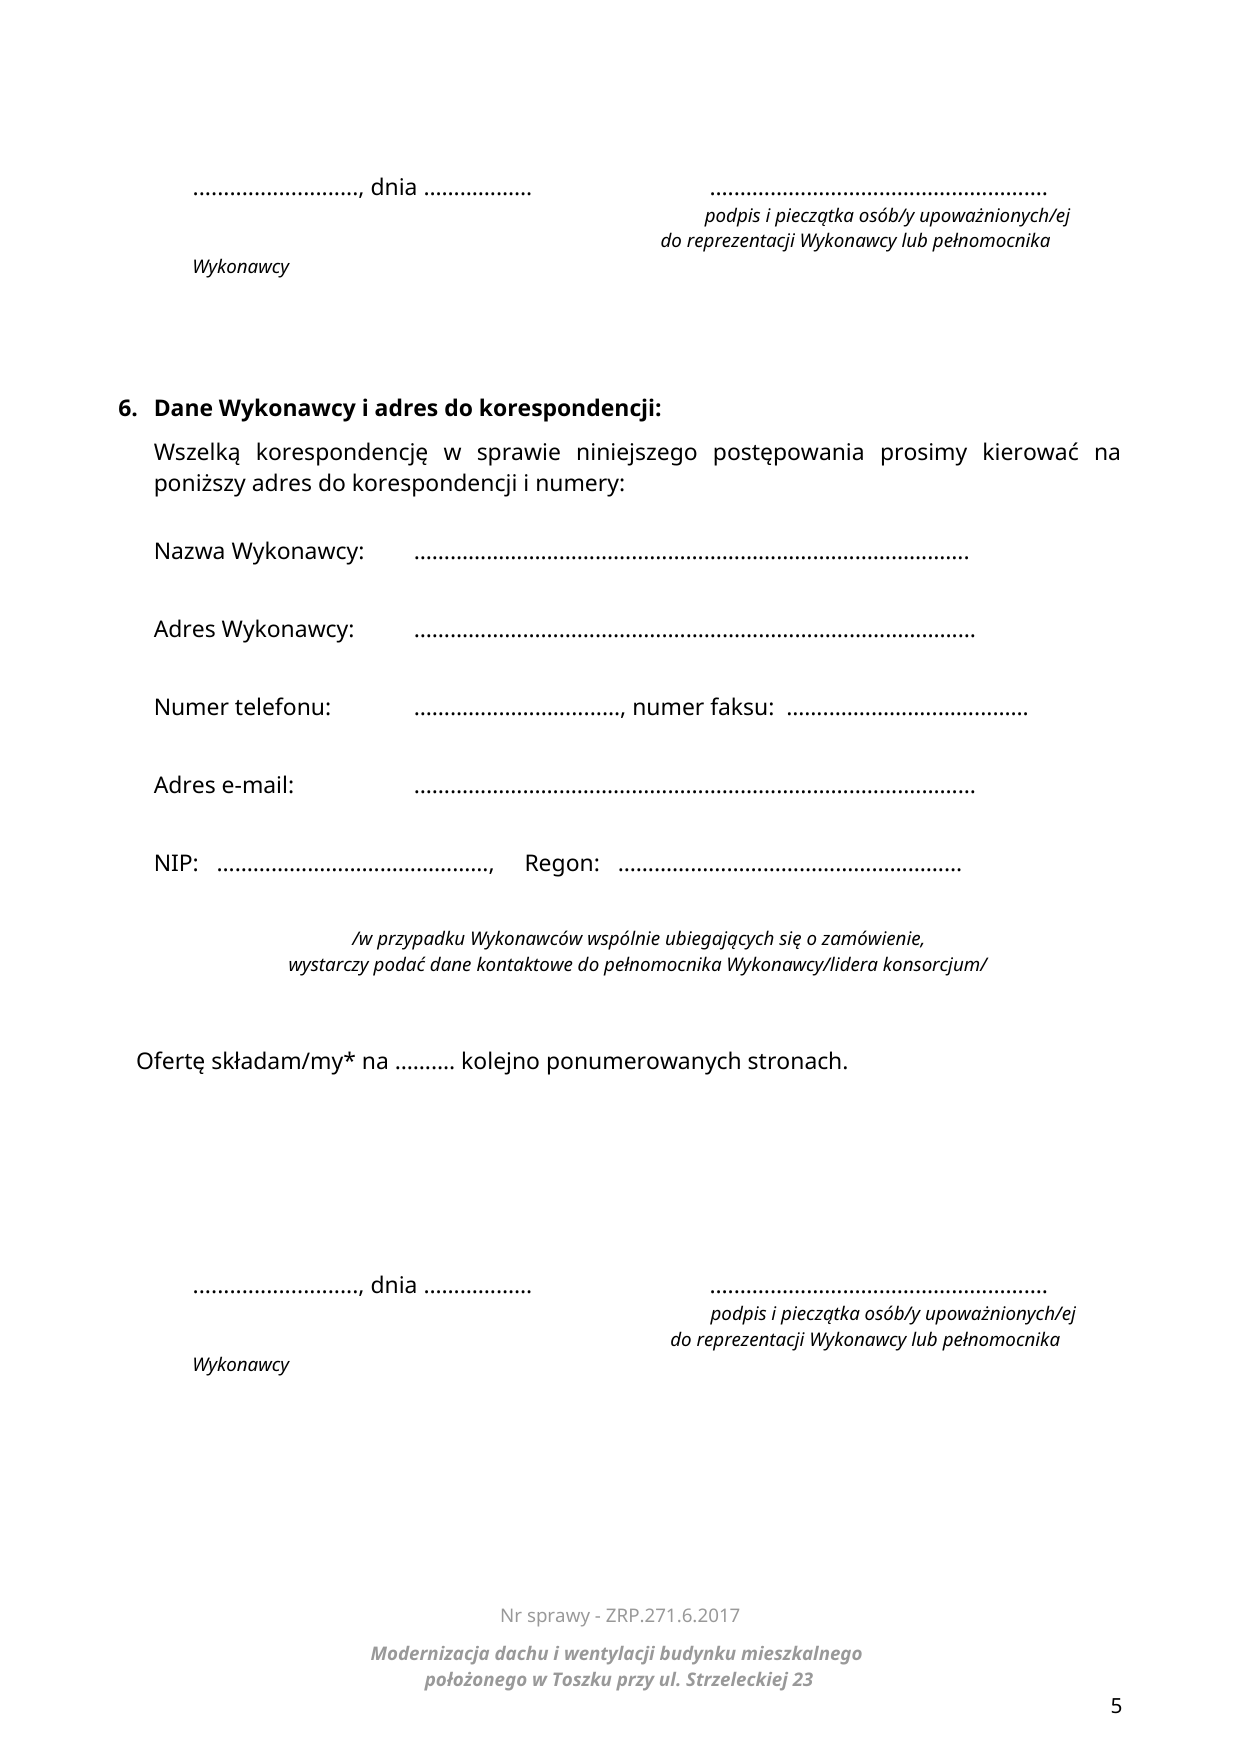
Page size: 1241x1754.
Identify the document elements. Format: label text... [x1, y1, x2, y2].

text Nazwa Wykonawcy: ………………………………………………………….……………………. [153, 535, 1122, 566]
text Wszelką korespondencję w sprawie niniejszego postępowania prosimy kierować na poniższy adres do korespondencji i numery: [153, 436, 1122, 498]
text ..........................., dnia ……………… .………………………………………………. [118, 1269, 1122, 1300]
text Adres e-mail: …………………………………………………………………..…….……… [153, 769, 1122, 800]
text podpis i pieczątka osób/y upoważnionych/ej do reprezentacji Wykonawcy lub pełnomocnika Wykonawcy [192, 202, 1122, 278]
text podpis i pieczątka osób/y upoważnionych/ej do reprezentacji Wykonawcy lub pełnomocnika Wykonawcy [192, 1300, 1122, 1377]
text ..........................., dnia ……………… .………………………………………………. [118, 171, 1122, 202]
text Adres Wykonawcy: …………………………………...…………………………………………… [153, 613, 1122, 644]
list wystarczy podać dane kontaktowe do pełnomocnika Wykonawcy/lidera konsorcjum/ [155, 951, 1122, 976]
list Ofertę składam/my* na ………. kolejno ponumerowanych stronach. [118, 1044, 1122, 1076]
list Dane Wykonawcy i adres do korespondencji: [118, 392, 1122, 423]
text Numer telefonu: …………..…….….......…, numer faksu: …….….…………..……...…… [153, 691, 1122, 722]
list /w przypadku Wykonawców wspólnie ubiegających się o zamówienie, [155, 925, 1122, 951]
text NIP: ………………………………………, Regon: ………………………………………………… [153, 847, 1122, 878]
